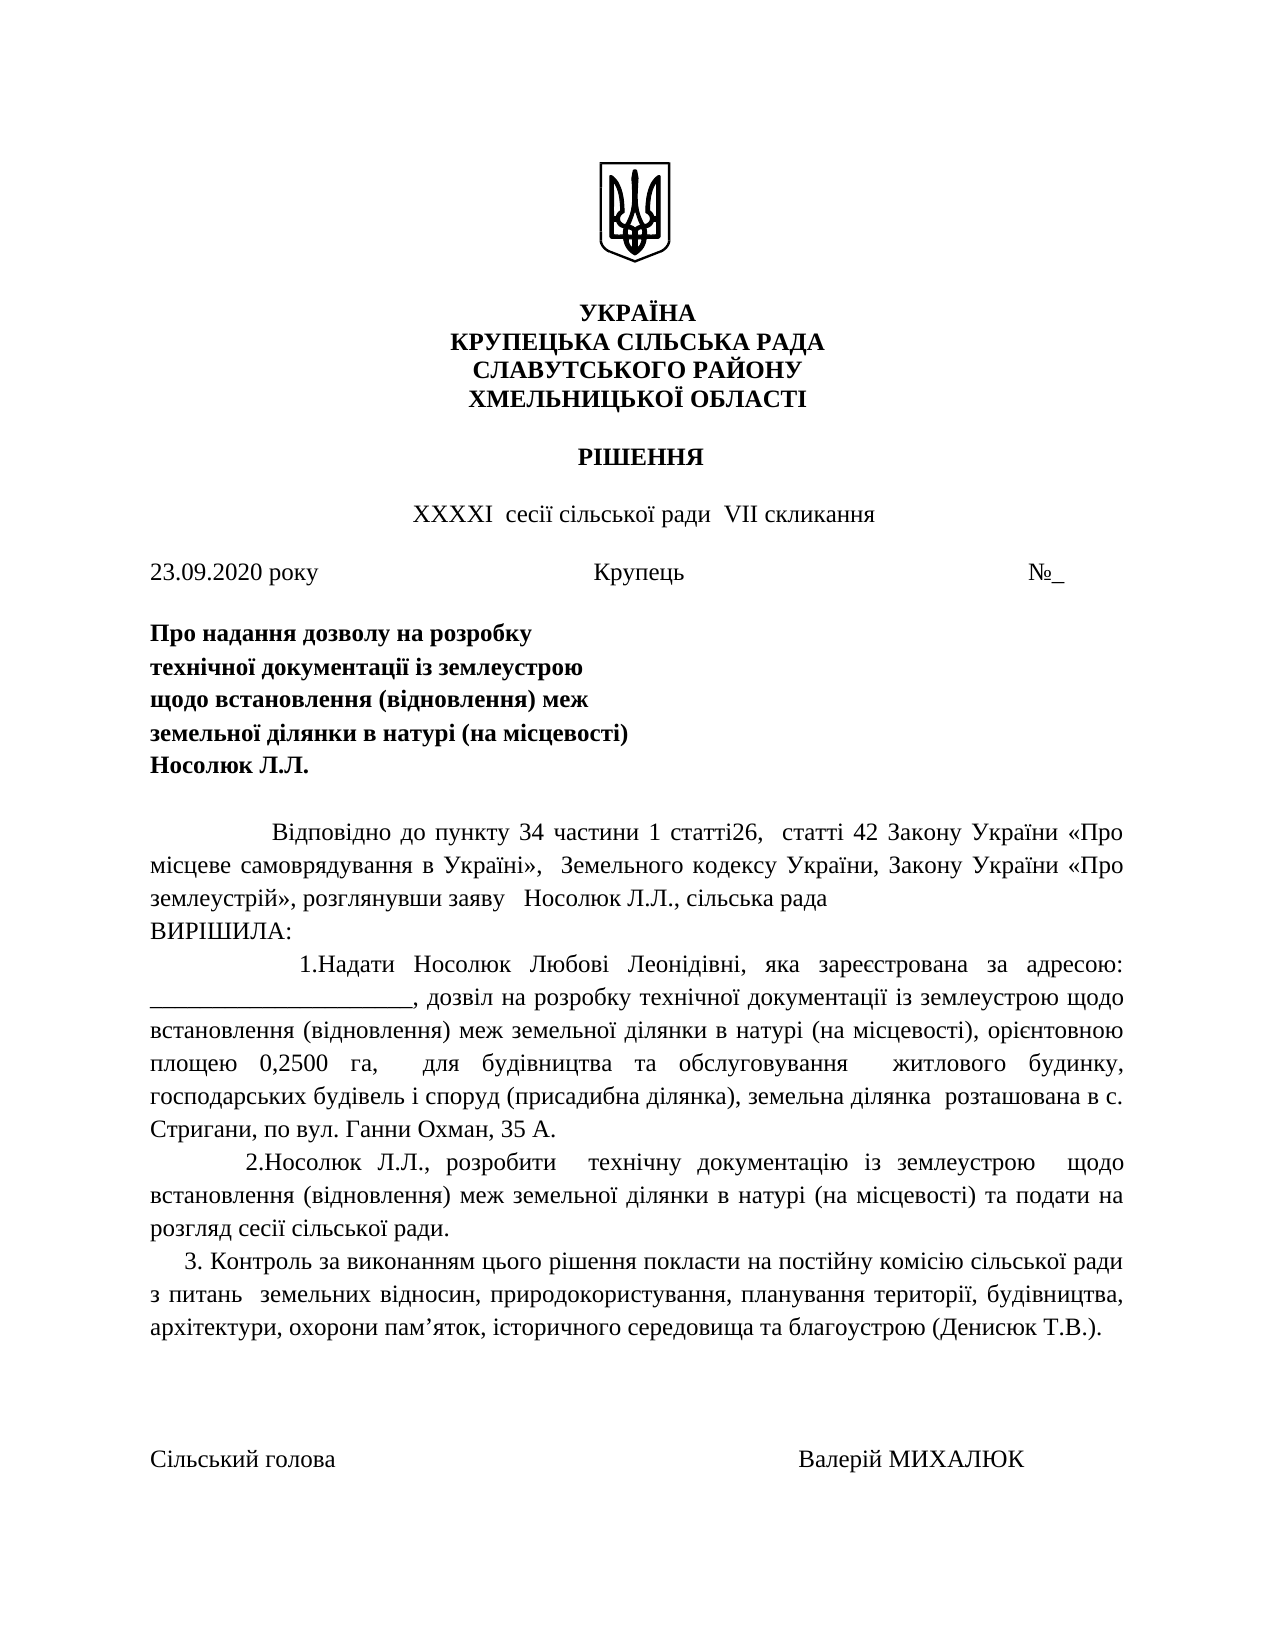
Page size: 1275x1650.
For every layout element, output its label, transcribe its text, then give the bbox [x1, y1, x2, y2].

text ХМЕЛЬНИЦЬКОЇ ОБЛАСТІ [150, 384, 1125, 413]
text 1.Надати Носолюк Любові Леонідівні, яка зареєстрована за адресою: _____________________, дозвіл на розробку технічної документації із землеустрою щодо встановлення (відновлення) меж земельної ділянки в натурі (на місцевості), орієнтовною площею 0,2500 га, для будівництва та обслуговування житлового будинку, господарських будівель і споруд (присадибна ділянка), земельна ділянка розташована в с. Стригани, по вул. Ганни Охман, 35 А. [150, 949, 1125, 1143]
text земельної ділянки в натурі (на місцевості) [150, 718, 1125, 746]
text ВИРІШИЛА: [150, 916, 1125, 944]
text 23.09.2020 року Крупець №_ [150, 557, 1125, 586]
text СЛАВУТСЬКОГО РАЙОНУ [150, 356, 1125, 384]
text ХХХХІ сесії сільської ради VІІ скликання [150, 499, 1125, 528]
text 2.Носолюк Л.Л., розробити технічну документацію із землеустрою щодо встановлення (відновлення) меж земельної ділянки в натурі (на місцевості) та подати на розгляд сесії сільської ради. [150, 1147, 1125, 1242]
text щодо встановлення (відновлення) меж [150, 684, 1125, 713]
text технічної документації із землеустрою [150, 652, 1125, 680]
text Носолюк Л.Л. [150, 751, 1125, 779]
text Відповідно до пункту 34 частини 1 статті26, статті 42 Закону України «Про місцеве самоврядування в Україні», Земельного кодексу України, Закону України «Про землеустрій», розглянувши заяву Носолюк Л.Л., сільська рада [150, 817, 1125, 911]
text 3. Контроль за виконанням цього рішення покласти на постійну комісію сільської ради з питань земельних відносин, природокористування, планування території, будівництва, архітектури, охорони пам’яток, історичного середовища та благоустрою (Денисюк Т.В.). [150, 1246, 1125, 1341]
text Сільський голова Валерій МИХАЛЮК [150, 1444, 1125, 1473]
text РІШЕННЯ [150, 442, 1125, 471]
text Про надання дозволу на розробку [150, 618, 1125, 647]
text УКРАЇНА [150, 298, 1125, 327]
text КРУПЕЦЬКА СІЛЬСЬКА РАДА [150, 327, 1125, 356]
